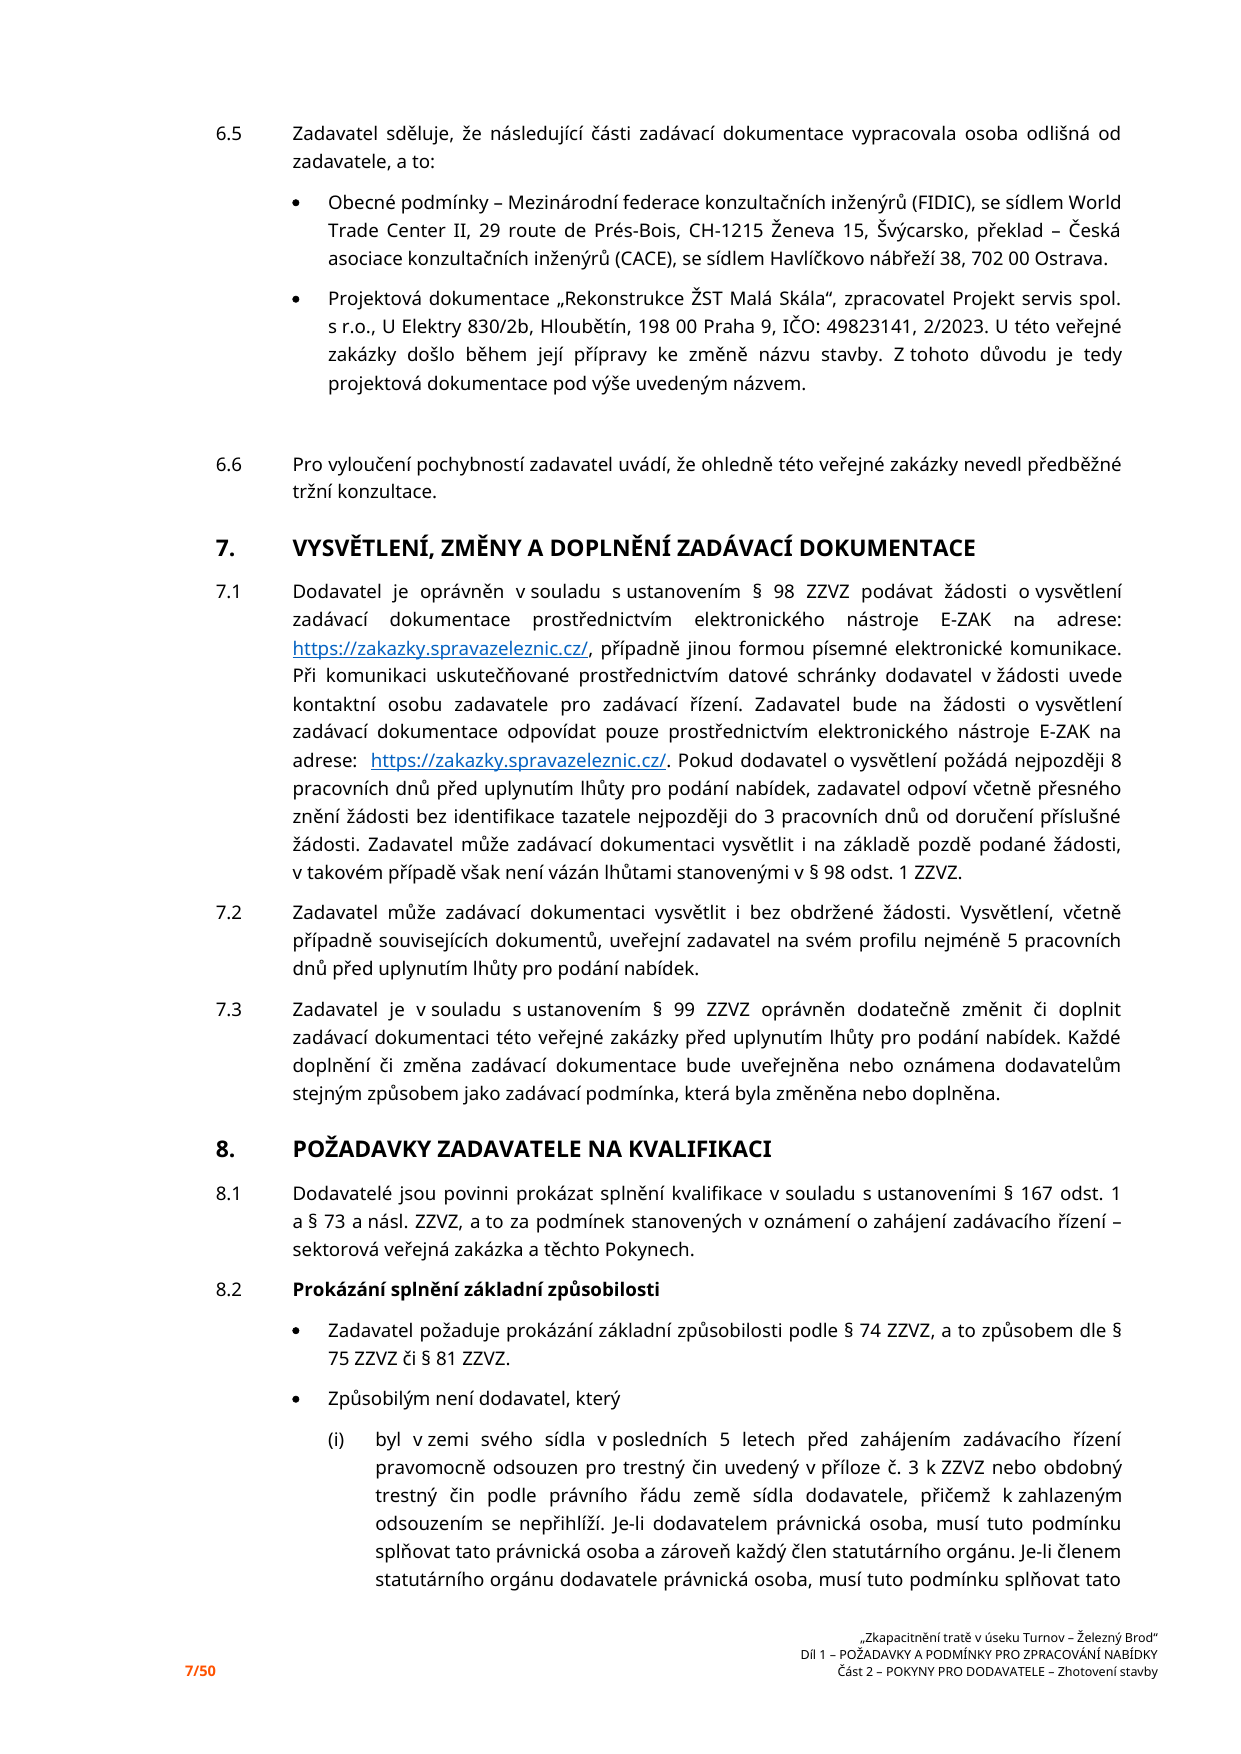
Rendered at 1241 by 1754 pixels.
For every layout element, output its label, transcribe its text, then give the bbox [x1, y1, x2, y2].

text VYSVĚTLENÍ, ZMĚNY a DOPLNĚNÍ ZADÁVACÍ DOKUMENTACE [216, 532, 1122, 563]
text Zadavatel sděluje, že následující části zadávací dokumentace vypracovala osoba odlišná od zadavatele, a to: [216, 121, 1122, 174]
text Projektová dokumentace „Rekonstrukce ŽST Malá Skála“, zpracovatel Projekt servis spol. s r.o., U Elektry 830/2b, Hloubětín, 198 00 Praha 9, IČO: 49823141, 2/2023. U této veřejné zakázky došlo během její přípravy ke změně názvu stavby. Z tohoto důvodu je tedy projektová dokumentace pod výše uvedeným názvem. [292, 286, 1122, 395]
text Pro vyloučení pochybností zadavatel uvádí, že ohledně této veřejné zakázky nevedl předběžné tržní konzultace. [216, 451, 1122, 504]
text Způsobilým není dodavatel, který [292, 1386, 1122, 1411]
text Zadavatel může zadávací dokumentaci vysvětlit i bez obdržené žádosti. Vysvětlení, včetně případně souvisejících dokumentů, uveřejní zadavatel na svém profilu nejméně 5 pracovních dnů před uplynutím lhůty pro podání nabídek. [216, 899, 1122, 981]
text Zadavatel je v souladu s ustanovením § 99 ZZVZ oprávněn dodatečně změnit či doplnit zadávací dokumentaci této veřejné zakázky před uplynutím lhůty pro podání nabídek. Každé doplnění či změna zadávací dokumentace bude uveřejněna nebo oznámena dodavatelům stejným způsobem jako zadávací podmínka, která byla změněna nebo doplněna. [216, 996, 1122, 1106]
text Obecné podmínky – Mezinárodní federace konzultačních inženýrů (FIDIC), se sídlem World Trade Center II, 29 route de Prés-Bois, CH-1215 Ženeva 15, Švýcarsko, překlad – Česká asociace konzultačních inženýrů (CACE), se sídlem Havlíčkovo nábřeží 38, 702 00 Ostrava. [292, 189, 1122, 271]
text Zadavatel požaduje prokázání základní způsobilosti podle § 74 ZZVZ, a to způsobem dle § 75 ZZVZ či § 81 ZZVZ. [292, 1317, 1122, 1371]
text POŽADAVKY ZADAVATELE NA KVALIFIKACI [216, 1133, 1122, 1164]
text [328, 1426, 1122, 1592]
text Prokázání splnění základní způsobilosti [216, 1277, 1122, 1302]
text Dodavatelé jsou povinni prokázat splnění kvalifikace v souladu s ustanoveními § 167 odst. 1 a § 73 a násl. ZZVZ, a to za podmínek stanovených v oznámení o zahájení zadávacího řízení – sektorová veřejná zakázka a těchto Pokynech. [216, 1180, 1122, 1262]
text Dodavatel je oprávněn v souladu s ustanovením § 98 ZZVZ podávat žádosti o vysvětlení zadávací dokumentace prostřednictvím elektronického nástroje E-ZAK na adrese: https://zakazky.spravazeleznic.cz/, případně jinou formou písemné elektronické komunikace. Při komunikaci uskutečňované prostřednictvím datové schránky dodavatel v žádosti uvede kontaktní osobu zadavatele pro zadávací řízení. Zadavatel bude na žádosti o vysvětlení zadávací dokumentace odpovídat pouze prostřednictvím elektronického nástroje E-ZAK na adrese: https://zakazky.spravazeleznic.cz/. Pokud dodavatel o vysvětlení požádá nejpozději 8 pracovních dnů před uplynutím lhůty pro podání nabídek, zadavatel odpoví včetně přesného znění žádosti bez identifikace tazatele nejpozději do 3 pracovních dnů od doručení příslušné žádosti. Zadavatel může zadávací dokumentaci vysvětlit i na základě pozdě podané žádosti, v takovém případě však není vázán lhůtami stanovenými v § 98 odst. 1 ZZVZ. [216, 579, 1122, 884]
